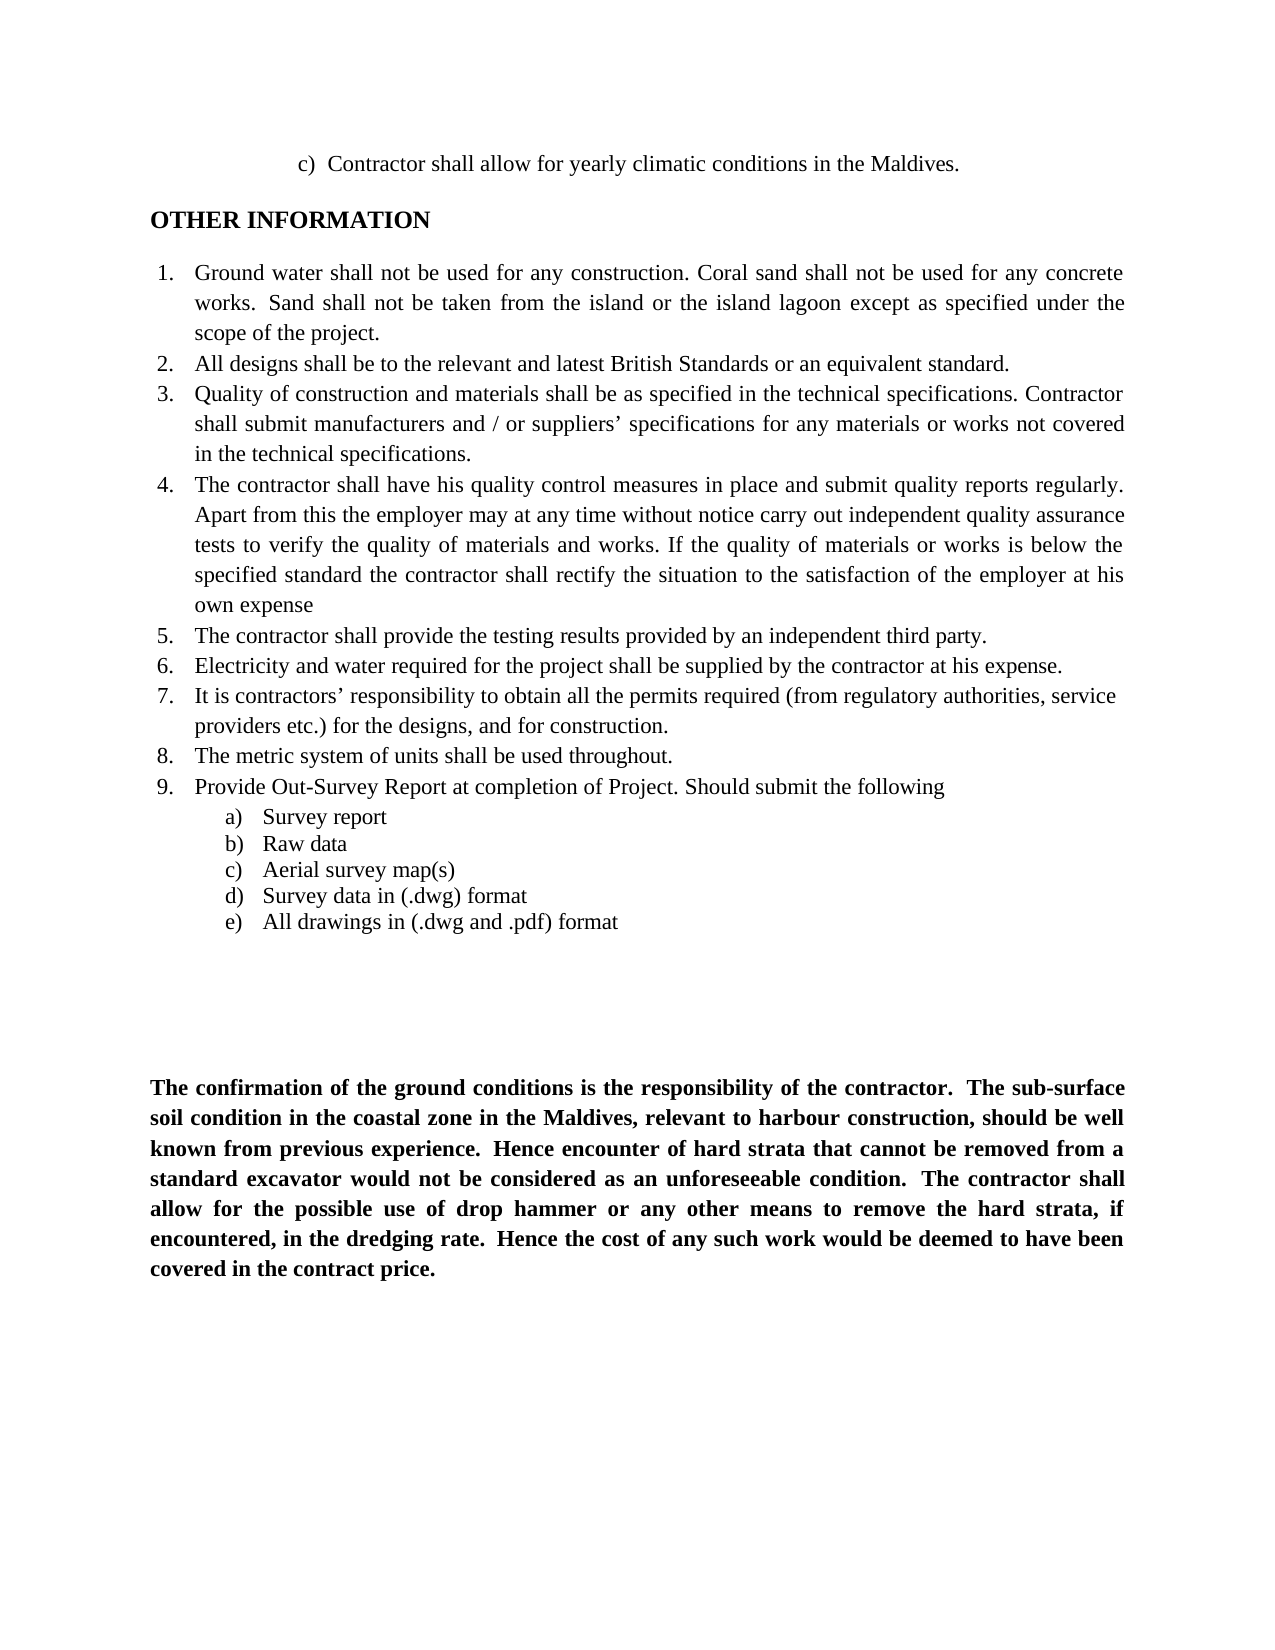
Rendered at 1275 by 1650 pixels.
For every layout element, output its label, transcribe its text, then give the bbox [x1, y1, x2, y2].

subtitle OTHER INFORMATION [150, 205, 1137, 234]
text The confirmation of the ground conditions is the responsibility of the contractor. The sub-surface soil condition in the coastal zone in the Maldives, relevant to harbour construction, should be well known from previous experience. Hence encounter of hard strata that cannot be removed from a standard excavator would not be considered as an unforeseeable condition. The contractor shall allow for the possible use of drop hammer or any other means to remove the hard strata, if encountered, in the dredging rate. Hence the cost of any such work would be deemed to have been covered in the contract price. [150, 1074, 1125, 1282]
list Aerial survey map(s) [225, 856, 1137, 882]
list Ground water shall not be used for any construction. Coral sand shall not be used for any concrete works. Sand shall not be taken from the island or the island lagoon except as specified under the scope of the project. [157, 259, 1125, 346]
list All designs shall be to the relevant and latest British Standards or an equivalent standard. [157, 350, 1137, 376]
list Provide Out-Survey Report at completion of Project. Should submit the following [157, 773, 1137, 799]
list It is contractors’ responsibility to obtain all the permits required (from regulatory authorities, service providers etc.) for the designs, and for construction. [157, 682, 1126, 739]
list Contractor shall allow for yearly climatic conditions in the Maldives. [298, 150, 1137, 176]
list Survey data in (.dwg) format [225, 882, 1137, 909]
list The contractor shall have his quality control measures in place and submit quality reports regularly. Apart from this the employer may at any time without notice carry out independent quality assurance tests to verify the quality of materials and works. If the quality of materials or works is below the specified standard the contractor shall rectify the situation to the satisfaction of the employer at his own expense [157, 471, 1125, 618]
list Electricity and water required for the project shall be supplied by the contractor at his expense. [157, 652, 1137, 678]
list The metric system of units shall be used throughout. [157, 743, 1137, 769]
list The contractor shall provide the testing results provided by an independent third party. [157, 622, 1137, 648]
list All drawings in (.dwg and .pdf) format [225, 909, 1137, 935]
list Quality of construction and materials shall be as specified in the technical specifications. Contractor shall submit manufacturers and / or suppliers’ specifications for any materials or works not covered in the technical specifications. [157, 380, 1125, 467]
list Survey report [225, 803, 1137, 829]
list Raw data [225, 830, 1137, 856]
